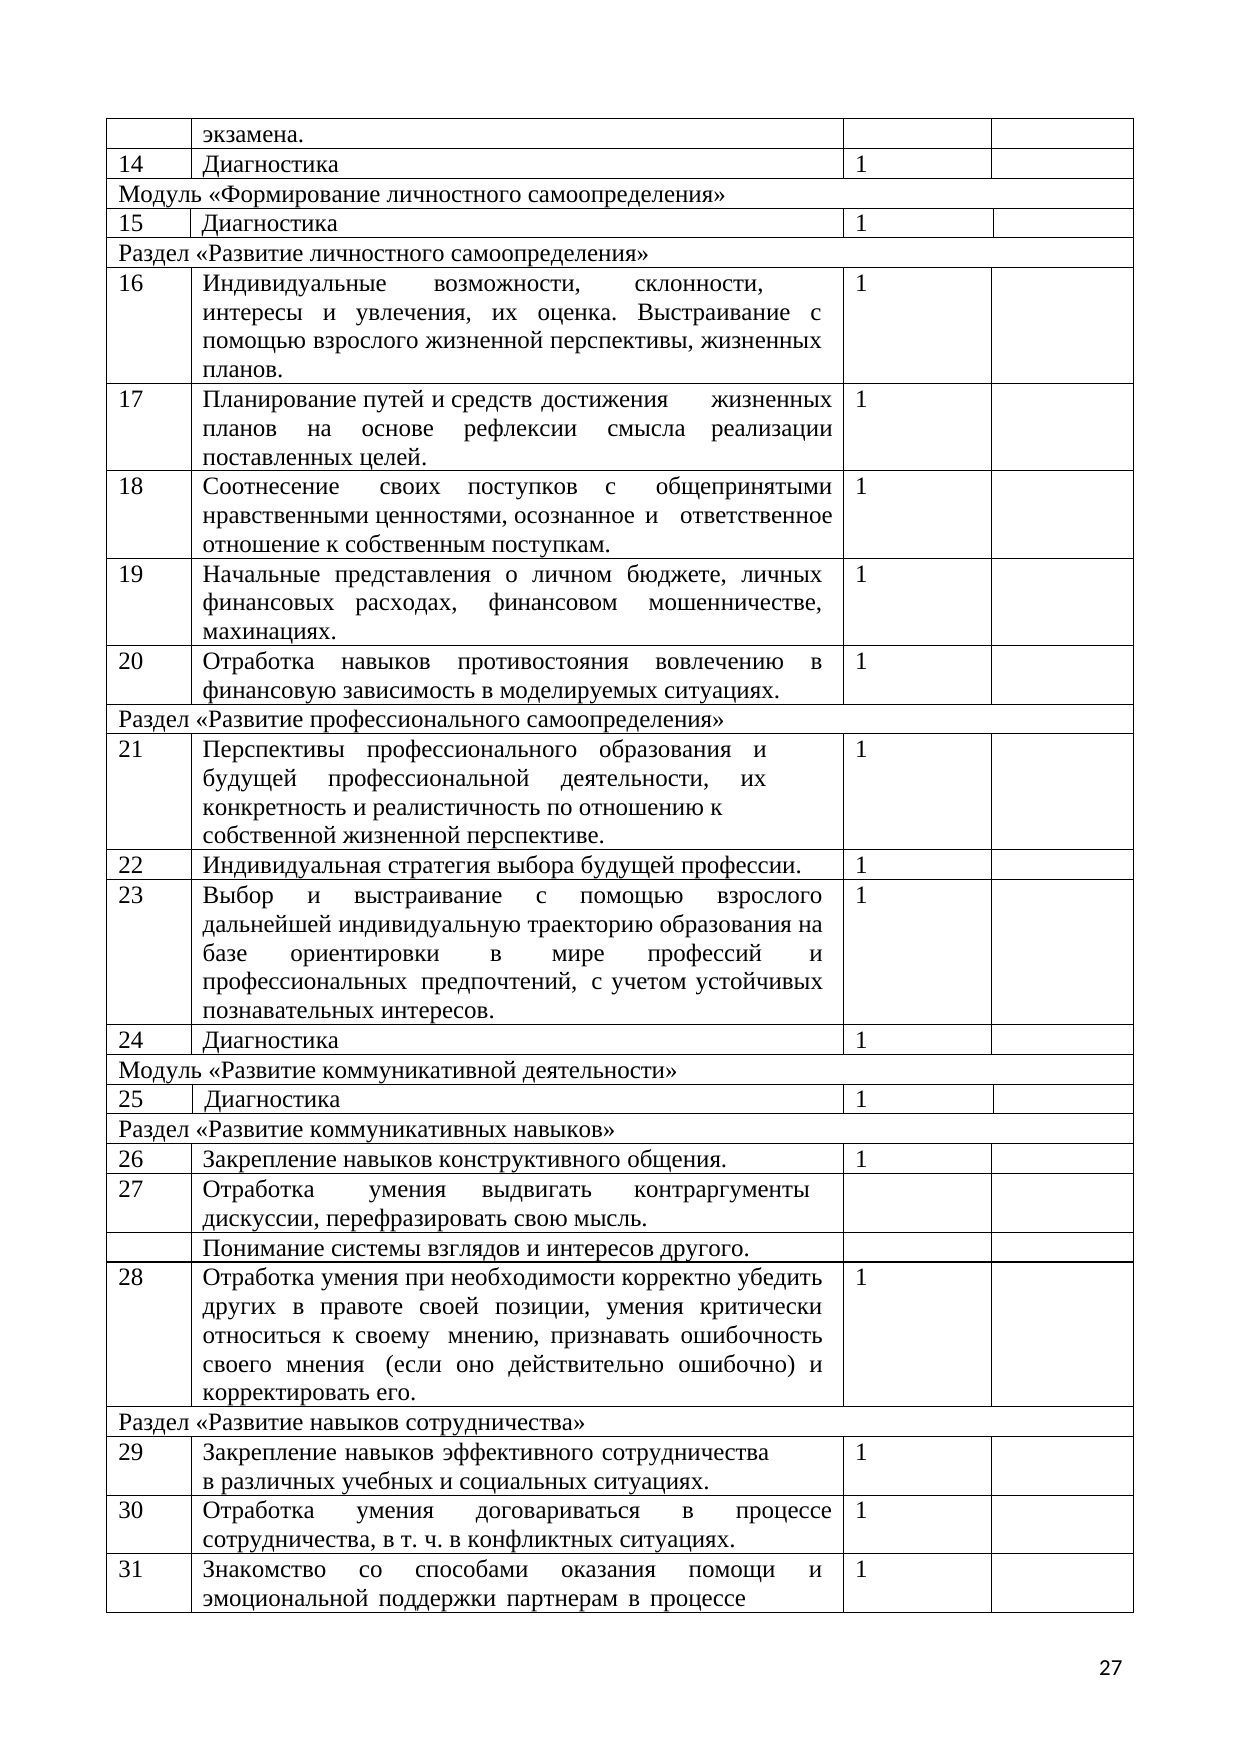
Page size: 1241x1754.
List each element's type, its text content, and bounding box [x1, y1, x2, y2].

table_cell Раздел «Развитие личностного самоопределения» [107, 238, 1133, 267]
table_cell 1 [844, 1025, 991, 1054]
table_cell 1 [844, 734, 991, 849]
table_cell [844, 1174, 991, 1232]
table_cell 1 [844, 1437, 991, 1494]
table_cell 1 [844, 850, 991, 879]
table_cell 1 [844, 1263, 991, 1406]
table_cell 1 [844, 471, 991, 558]
table_cell Модуль «Формирование личностного самоопределения» [107, 179, 1133, 207]
table_cell 22 [107, 850, 191, 879]
table_cell Отработка навыков противостояния вовлечению в финансовую зависимость в моделируемых ситуациях. [192, 646, 843, 703]
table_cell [192, 1554, 843, 1612]
table_cell 15 [107, 209, 190, 237]
table_cell Начальные представления о личном бюджете, личных финансовых расходах, финансовом мошенничестве, махинациях. [192, 559, 843, 645]
table_cell Перспективы профессионального образования и будущей профессиональной деятельности, их конкретность и реалистичность по отношению к собственной жизненной перспективе. [192, 734, 843, 849]
table_cell [107, 1233, 191, 1261]
table_cell 30 [107, 1496, 191, 1553]
table_cell 29 [107, 1437, 191, 1494]
table_cell 1 [844, 880, 991, 1024]
table_cell 27 [107, 1174, 191, 1232]
table_cell 21 [107, 734, 191, 849]
table_cell 1 [844, 559, 991, 645]
table_cell [992, 850, 1133, 879]
table_cell [992, 1025, 1133, 1054]
table_cell 18 [107, 471, 191, 558]
table_cell 20 [107, 646, 191, 703]
table_cell Раздел «Развитие профессионального самоопределения» [107, 705, 1133, 733]
table_cell Диагностика [192, 149, 843, 178]
table_cell 19 [107, 559, 191, 645]
table_cell Диагностика [193, 1085, 843, 1113]
table_cell Индивидуальные возможности, склонности, интересы и увлечения, их оценка. Выстраивание с помощью взрослого жизненной перспективы, жизненных планов. [192, 268, 843, 383]
table_cell [992, 1233, 1133, 1261]
table_cell Раздел «Развитие коммуникативных навыков» [107, 1114, 1133, 1143]
table_cell Отработка умения договариваться в процессе сотрудничества, в т. ч. в конфликтных ситуациях. [192, 1496, 843, 1553]
table_cell 1 [844, 1496, 991, 1553]
table_cell 24 [107, 1025, 191, 1054]
table_cell [992, 119, 1133, 148]
table_cell 1 [844, 119, 991, 148]
table_cell Раздел «Развитие навыков сотрудничества» [107, 1407, 1133, 1436]
table_cell [992, 1437, 1133, 1494]
table_cell [992, 734, 1133, 849]
table_cell 25 [107, 1085, 192, 1113]
table_cell Понимание системы взглядов и интересов другого. [192, 1233, 843, 1261]
table_cell 1 [844, 1554, 991, 1612]
table_cell Закрепление навыков эффективного сотрудничества в различных учебных и социальных ситуациях. [192, 1437, 843, 1494]
table_cell [992, 1554, 1133, 1612]
table_cell [844, 1233, 991, 1261]
table_cell [994, 209, 1133, 237]
table_cell [992, 471, 1133, 558]
table_cell [992, 268, 1133, 383]
table_cell [992, 384, 1133, 470]
table_cell 17 [107, 384, 191, 470]
table_cell 13 [107, 119, 191, 148]
table_cell 1 [844, 209, 993, 237]
table_cell 14 [107, 149, 191, 178]
table_cell [994, 1085, 1133, 1113]
table_cell [992, 1263, 1133, 1406]
table_cell [992, 1496, 1133, 1553]
table_cell 1 [844, 268, 991, 383]
table_cell Закрепление навыков конструктивного общения. [192, 1144, 843, 1173]
table_cell 16 [107, 268, 191, 383]
table_cell 23 [107, 880, 191, 1024]
table_cell [992, 1174, 1133, 1232]
table_cell Выбор и выстраивание с помощью взрослого дальнейшей индивидуальную траекторию образования на базе ориентировки в мире профессий и профессиональных предпочтений, с учетом устойчивых познавательных интересов. [192, 880, 843, 1024]
table_cell Модуль «Развитие коммуникативной деятельности» [107, 1055, 1133, 1083]
table_cell Соотнесение своих поступков с общепринятыми нравственными ценностями, осознанное и ответственное отношение к собственным поступкам. [192, 471, 843, 558]
table_cell [992, 149, 1133, 178]
table_cell 1 [844, 646, 991, 703]
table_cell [192, 119, 843, 148]
table_cell Диагностика [192, 1025, 843, 1054]
table_cell [992, 1144, 1133, 1173]
table_cell 1 [844, 384, 991, 470]
table_cell 1 [844, 1085, 993, 1113]
table_cell Отработка умения при необходимости корректно убедить других в правоте своей позиции, умения критически относиться к своему мнению, признавать ошибочность своего мнения (если оно действительно ошибочно) и корректировать его. [192, 1263, 843, 1406]
table_cell 26 [107, 1144, 191, 1173]
table_cell 1 [844, 149, 991, 178]
table_cell 28 [107, 1263, 191, 1406]
table_cell [992, 559, 1133, 645]
table_cell Отработка умения выдвигать контраргументы в дискуссии, перефразировать свою мысль. [192, 1174, 843, 1232]
table_cell [992, 646, 1133, 703]
table_cell Индивидуальная стратегия выбора будущей профессии. [192, 850, 843, 879]
table_cell 31 [107, 1554, 191, 1612]
table_cell 1 [844, 1144, 991, 1173]
table_cell Диагностика [191, 209, 843, 237]
table_cell [992, 880, 1133, 1024]
table_cell Планирование путей и средств достижения жизненных планов на основе рефлексии смысла реализации поставленных целей. [192, 384, 843, 470]
